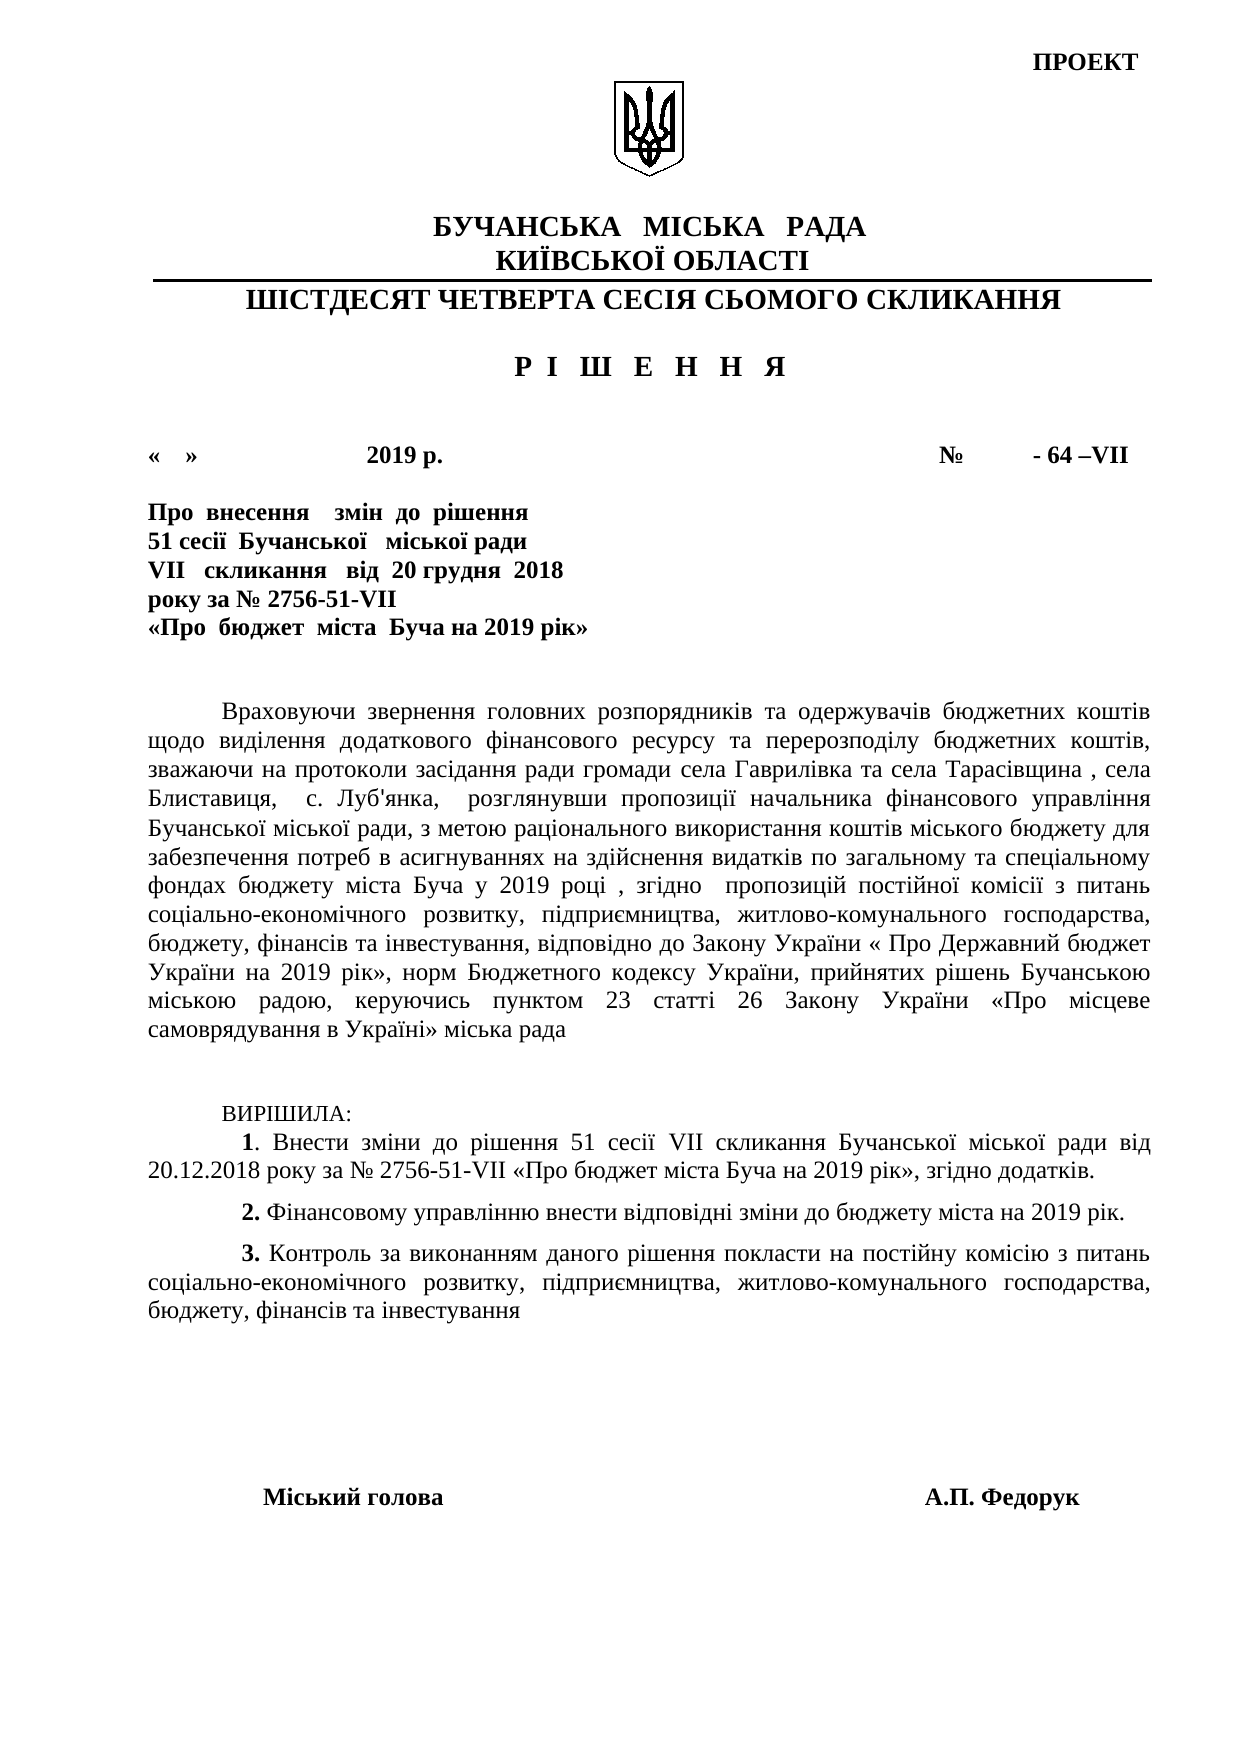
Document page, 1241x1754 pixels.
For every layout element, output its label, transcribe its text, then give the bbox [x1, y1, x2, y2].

subtitle « » 2019 р. № - 64 –VІI [148, 440, 1152, 469]
text ВИРІШИЛА: [148, 1101, 1152, 1127]
text БУЧАНСЬКА МІСЬКА РАДА [148, 209, 1152, 243]
text Враховуючи звернення головних розпорядників та одержувачів бюджетних коштів щодо виділення додаткового фінансового ресурсу та перерозподілу бюджетних коштів, зважаючи на протоколи засідання ради громади села Гаврилівка та села Тарасівщина , села Блиставиця, с. Луб'янка, розглянувши пропозиції начальника фінансового управління Бучанської міської ради, з метою раціонального використання коштів міського бюджету для забезпечення потреб в асигнуваннях на здійснення видатків по загальному та спеціальному фондах бюджету міста Буча у 2019 році , згідно пропозицій постійної комісії з питань соціально-економічного розвитку, підприємництва, житлово-комунального господарства, бюджету, фінансів та інвестування, відповідно до Закону України « Про Державний бюджет України на 2019 рік», норм Бюджетного кодексу України, прийнятих рішень Бучанською міською радою, керуючись пунктом 23 статті 26 Закону України «Про місцеве самоврядування в Україні» міська рада [148, 696, 1152, 1043]
text 51 сесії Бучанської міської ради [148, 526, 1152, 555]
text ШІСТДЕСЯТ ЧЕТВЕРТА СЕСІЯ СЬОМОГО СКЛИКАННЯ [148, 282, 1152, 315]
subtitle ПРОЕКТ [148, 47, 1152, 76]
text 1. Внести зміни до рішення 51 сесії VІI скликання Бучанської міської ради від 20.12.2018 року за № 2756-51-VІI «Про бюджет міста Буча на 2019 рік», згідно додатків. [148, 1127, 1152, 1184]
text VІI скликання від 20 грудня 2018 [148, 555, 1152, 584]
text року за № 2756-51-VII [148, 584, 1152, 612]
text 2. Фінансовому управлінню внести відповідні зміни до бюджету міста на 2019 рік. [148, 1197, 1152, 1226]
subtitle Р І Ш Е Н Н Я [148, 349, 1152, 382]
text «Про бюджет міста Буча на 2019 рік» [148, 612, 1152, 641]
text Міський голова А.П. Федорук [148, 1482, 1152, 1511]
text Про внесення змін до рішення [148, 497, 1152, 526]
subtitle КИЇВСЬКОЇ ОБЛАСТІ [153, 243, 1152, 279]
text 3. Контроль за виконанням даного рішення покласти на постійну комісію з питань соціально-економічного розвитку, підприємництва, житлово-комунального господарства, бюджету, фінансів та інвестування [148, 1238, 1152, 1324]
